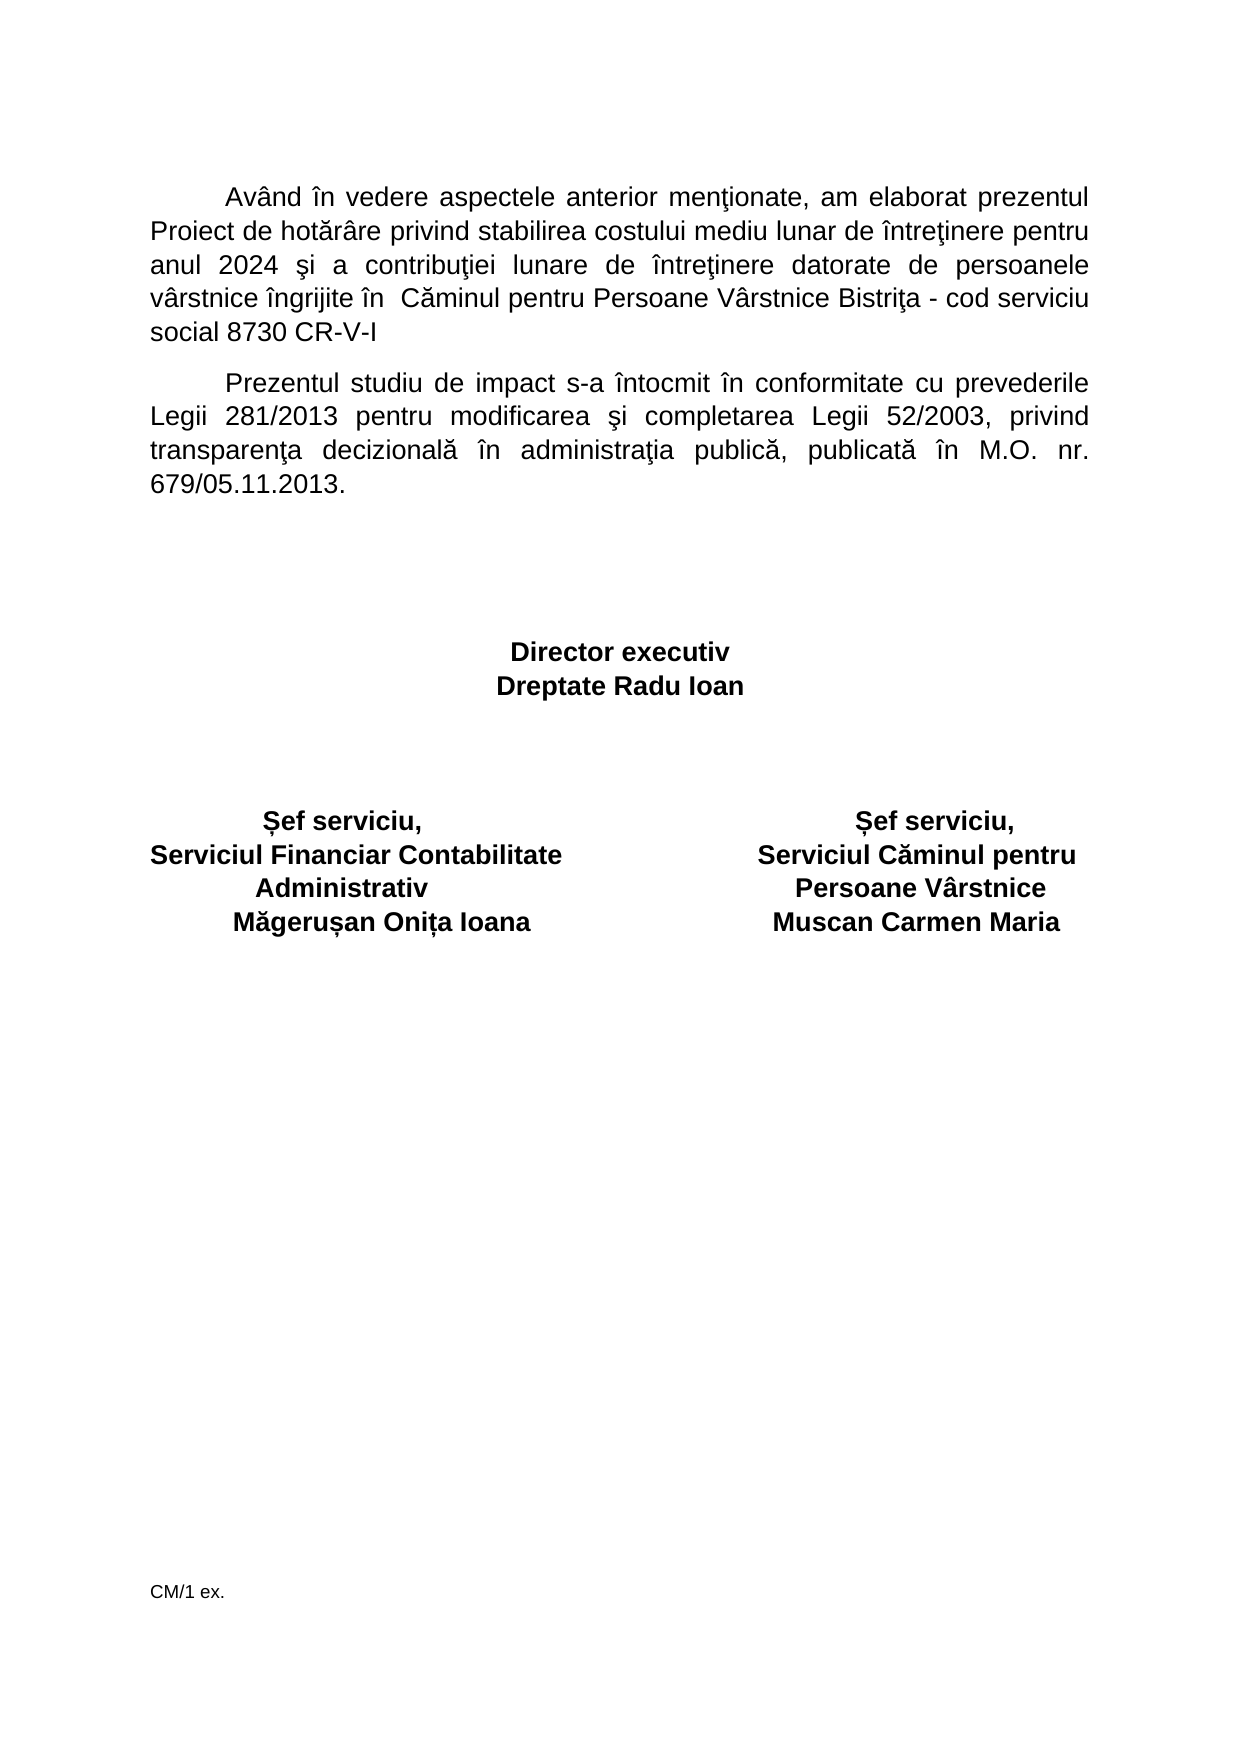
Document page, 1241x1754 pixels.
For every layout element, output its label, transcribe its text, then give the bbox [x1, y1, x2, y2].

text Serviciul Financiar Contabilitate Serviciul Căminul pentru [150, 839, 1090, 870]
text Dreptate Radu Ioan [150, 670, 1090, 701]
text Având în vedere aspectele anterior menţionate, am elaborat prezentul Proiect de hotărâre privind stabilirea costului mediu lunar de întreţinere pentru anul 2024 şi a contribuţiei lunare de întreţinere datorate de persoanele vârstnice îngrijite în Căminul pentru Persoane Vârstnice Bistriţa - cod serviciu social 8730 CR-V-I [150, 181, 1090, 347]
text CM/1 ex. [150, 1581, 1090, 1603]
text Șef serviciu, Șef serviciu, [150, 805, 1090, 836]
text Administrativ Persoane Vârstnice [150, 872, 1090, 904]
text Director executiv [150, 636, 1090, 667]
text Prezentul studiu de impact s-a întocmit în conformitate cu prevederile Legii 281/2013 pentru modificarea şi completarea Legii 52/2003, privind transparenţa decizională în administraţia publică, publicată în M.O. nr. 679/05.11.2013. [150, 367, 1090, 499]
text Măgerușan Onița Ioana Muscan Carmen Maria [150, 906, 1090, 937]
